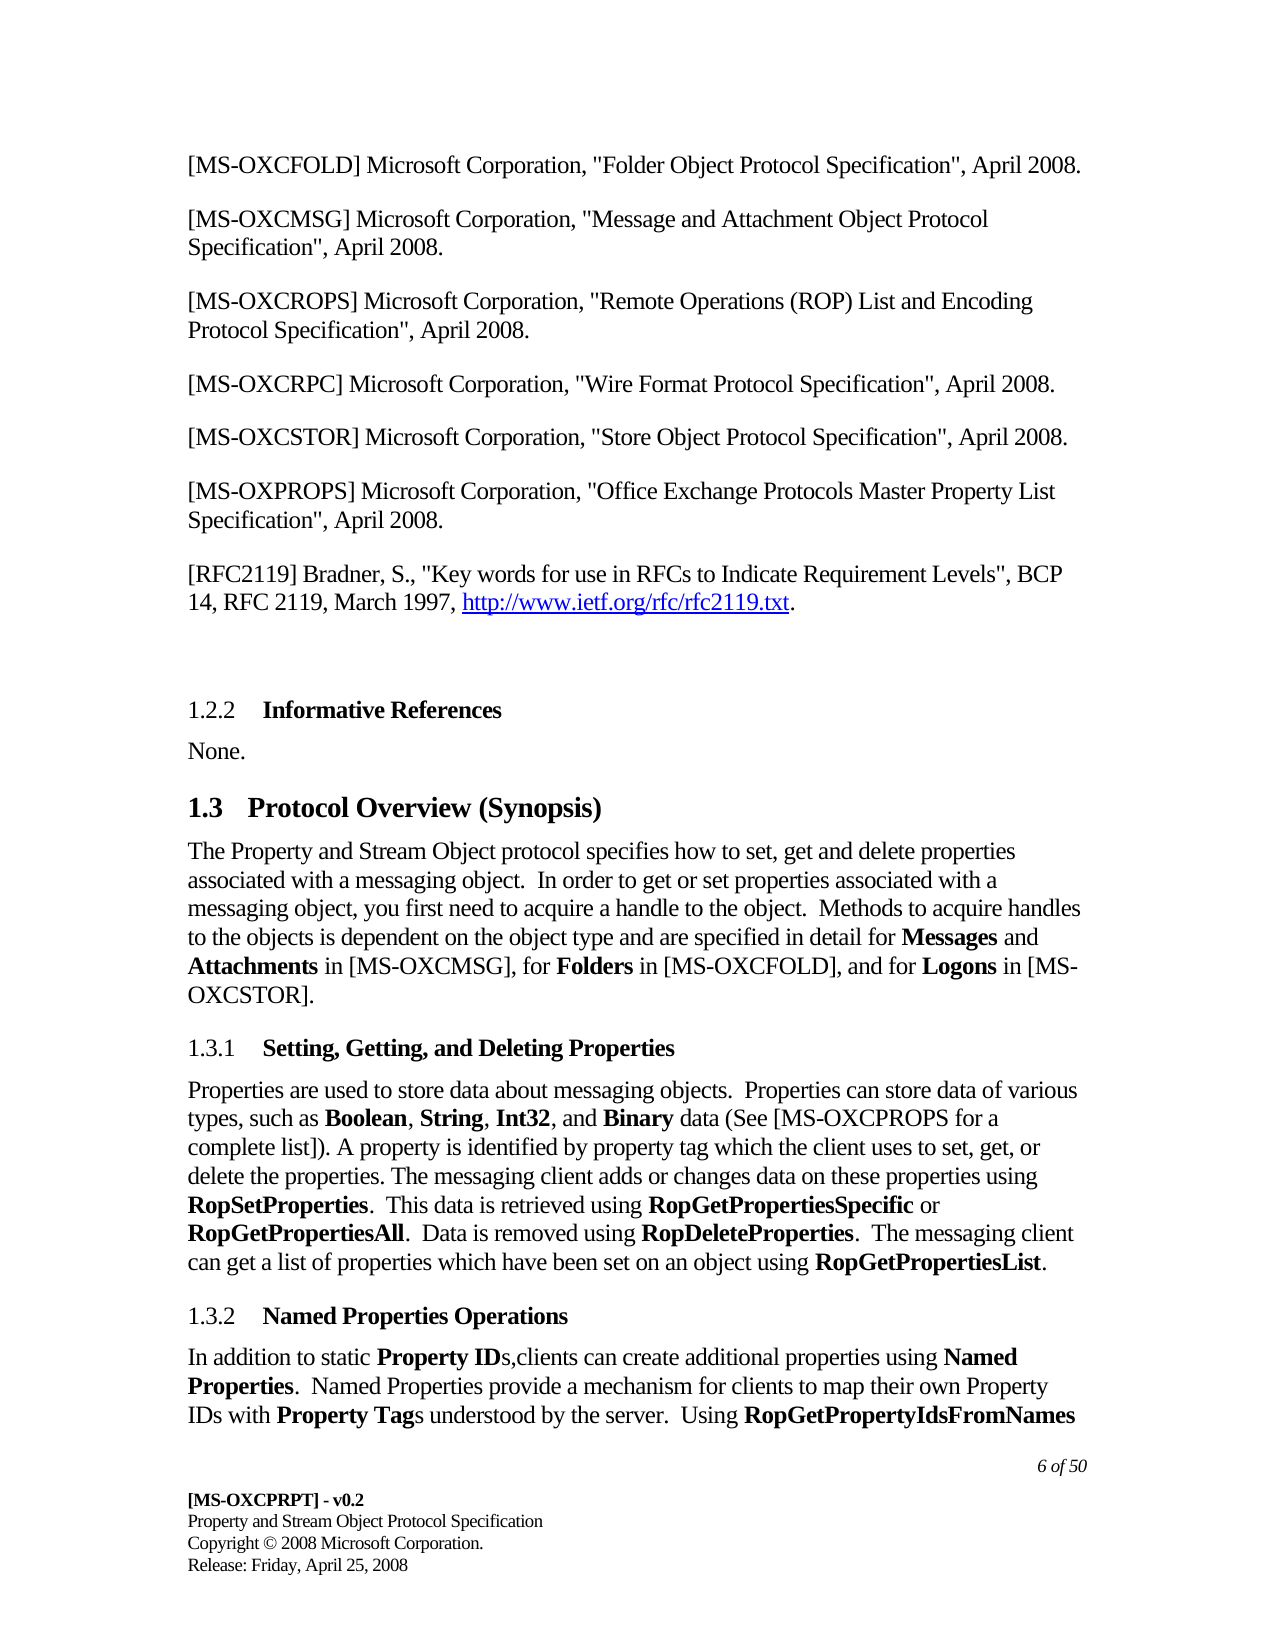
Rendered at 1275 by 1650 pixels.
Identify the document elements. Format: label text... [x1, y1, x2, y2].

subtitle Informative References [187, 695, 1087, 724]
text [MS-OXCFOLD] Microsoft Corporation, "Folder Object Protocol Specification", April 2008. [187, 150, 1087, 179]
text None. [187, 736, 1087, 765]
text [187, 1342, 1087, 1428]
text The Property and Stream Object protocol specifies how to set, get and delete properties associated with a messaging object. In order to get or set properties associated with a messaging object, you first need to acquire a handle to the object. Methods to acquire handles to the objects is dependent on the object type and are specified in detail for Messages and Attachments in [MS-OXCMSG], for Folders in [MS-OXCFOLD], and for Logons in [MS-OXCSTOR]. [187, 836, 1087, 1008]
text Properties are used to store data about messaging objects. Properties can store data of various types, such as Boolean, String, Int32, and Binary data (See [MS-OXCPROPS for a complete list]). A property is identified by property tag which the client uses to set, get, or delete the properties. The messaging client adds or changes data on these properties using RopSetProperties. This data is retrieved using RopGetPropertiesSpecific or RopGetPropertiesAll. Data is removed using RopDeleteProperties. The messaging client can get a list of properties which have been set on an object using RopGetPropertiesList. [187, 1075, 1087, 1276]
subtitle Protocol Overview (Synopsis) [187, 790, 1087, 823]
text [MS-OXCRPC] Microsoft Corporation, "Wire Format Protocol Specification", April 2008. [187, 369, 1087, 397]
text [MS-OXPROPS] Microsoft Corporation, "Office Exchange Protocols Master Property List Specification", April 2008. [187, 476, 1087, 534]
text [MS-OXCSTOR] Microsoft Corporation, "Store Object Protocol Specification", April 2008. [187, 422, 1087, 451]
subtitle Named Properties Operations [187, 1301, 1087, 1330]
subtitle Setting, Getting, and Deleting Properties [187, 1033, 1087, 1062]
text [RFC2119] Bradner, S., "Key words for use in RFCs to Indicate Requirement Levels", BCP 14, RFC 2119, March 1997, http://www.ietf.org/rfc/rfc2119.txt. [187, 559, 1087, 616]
text [MS-OXCROPS] Microsoft Corporation, "Remote Operations (ROP) List and Encoding Protocol Specification", April 2008. [187, 286, 1087, 344]
text [MS-OXCMSG] Microsoft Corporation, "Message and Attachment Object Protocol Specification", April 2008. [187, 204, 1087, 261]
